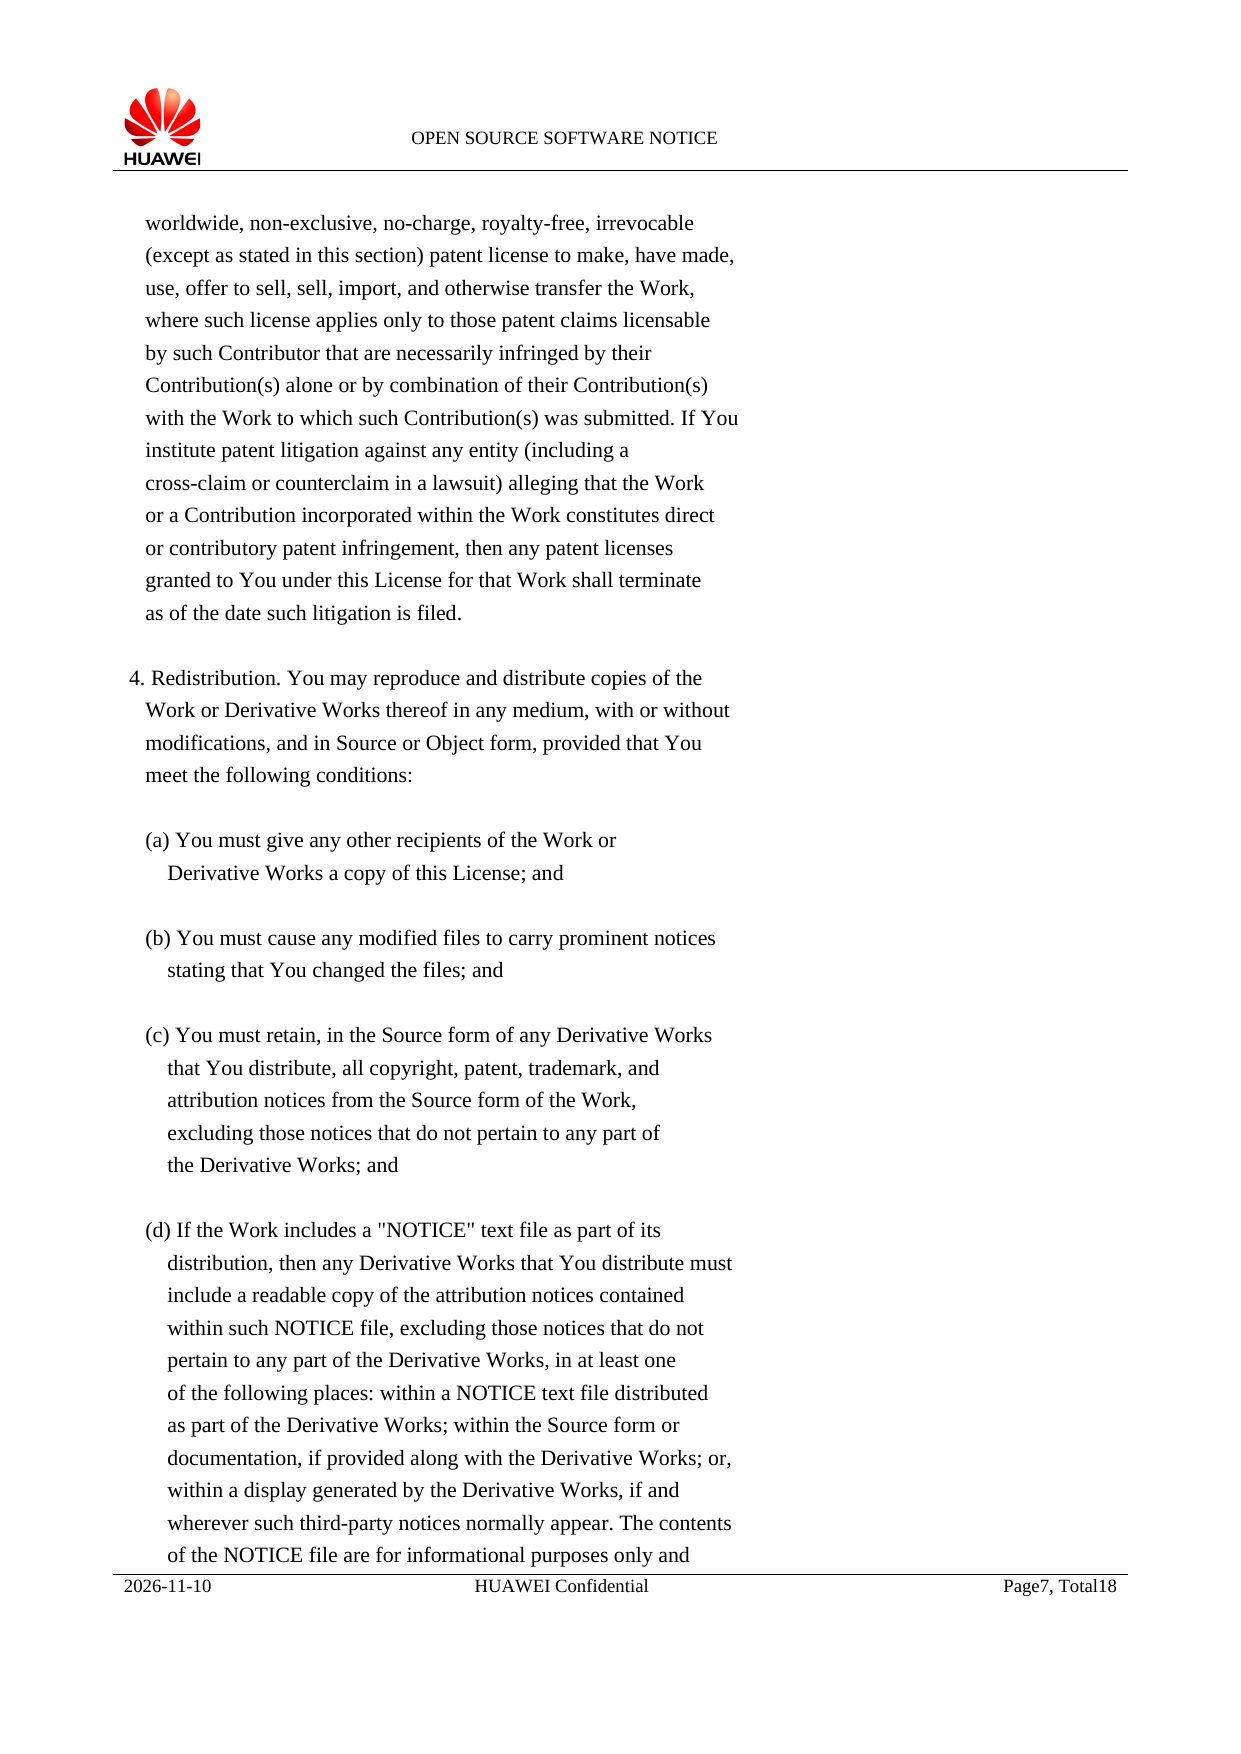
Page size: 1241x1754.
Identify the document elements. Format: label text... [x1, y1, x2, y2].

picture [124, 88, 201, 165]
